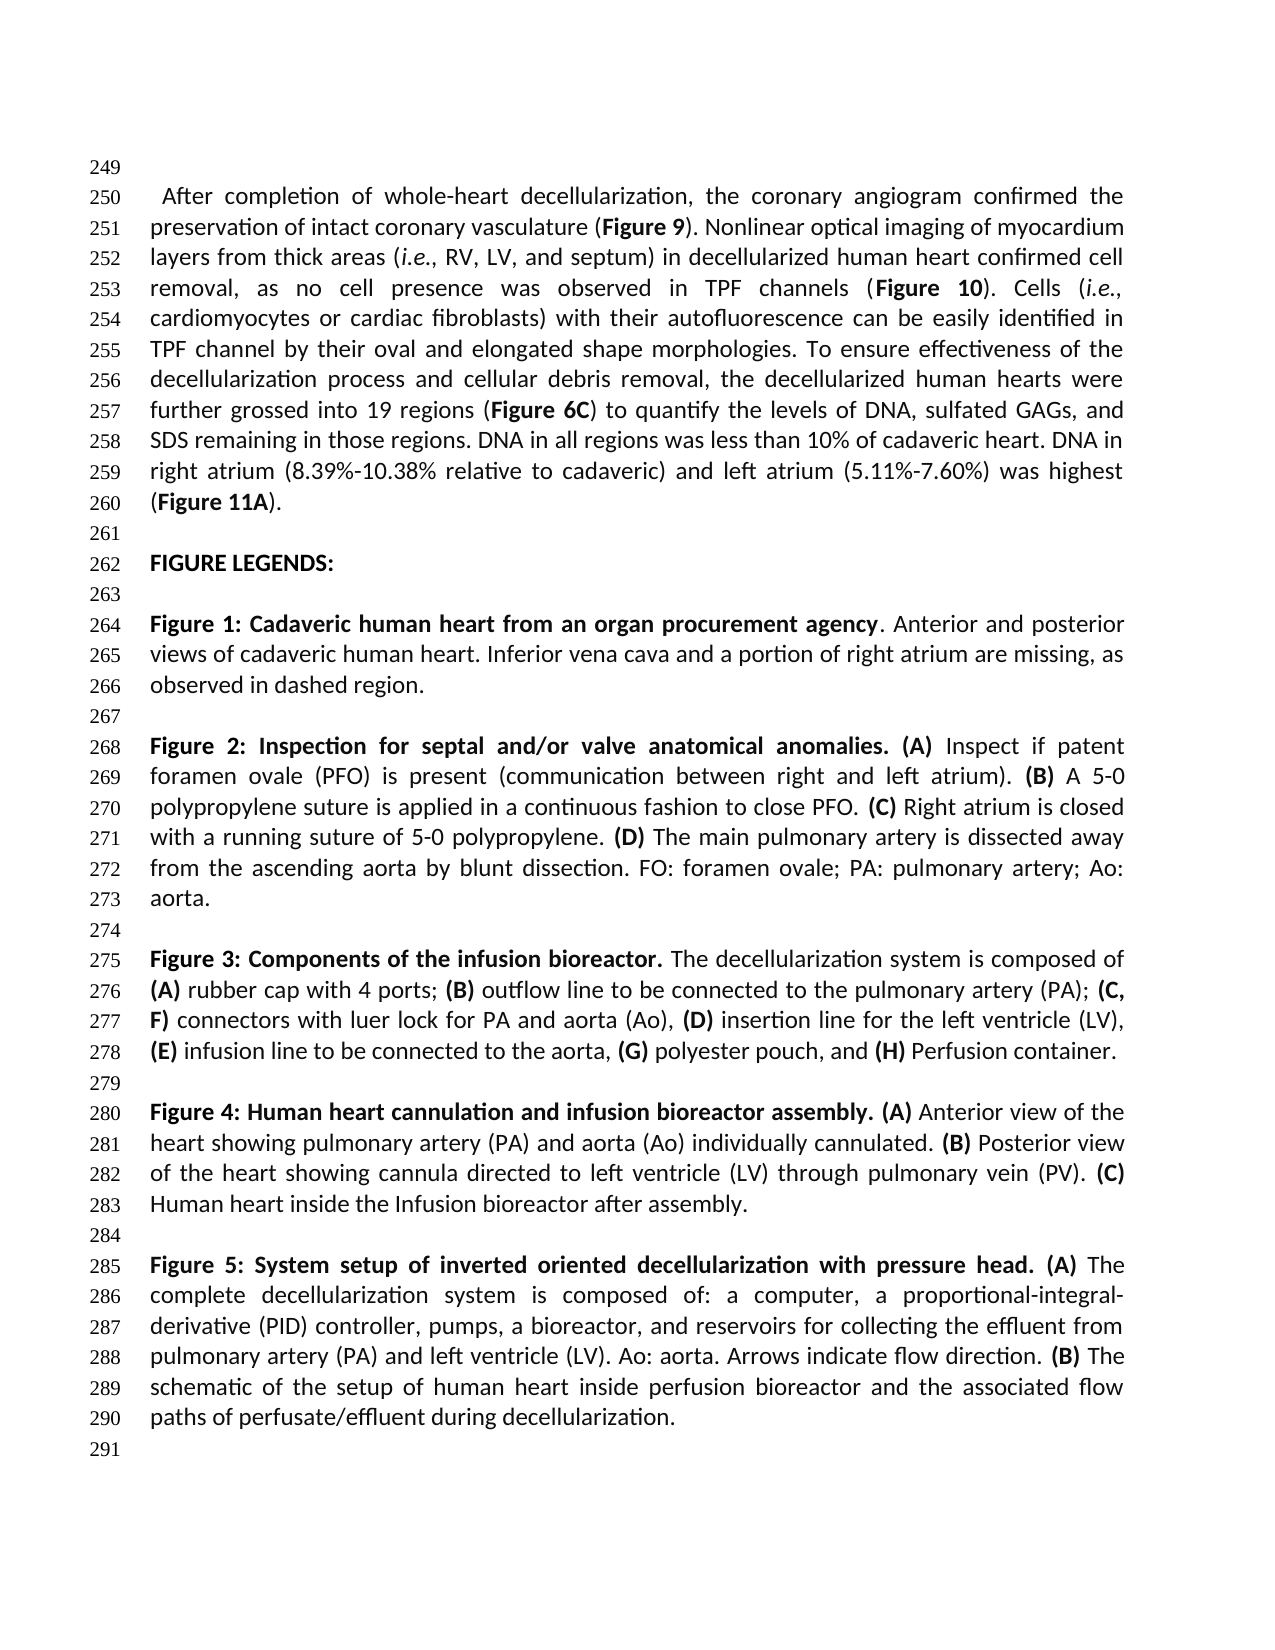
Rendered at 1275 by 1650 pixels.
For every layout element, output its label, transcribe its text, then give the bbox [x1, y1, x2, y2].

text Figure 5: System setup of inverted oriented decellularization with pressure head. (A) The complete decellularization system is composed of: a computer, a proportional-integral-derivative (PID) controller, pumps, a bioreactor, and reservoirs for collecting the effluent from pulmonary artery (PA) and left ventricle (LV). Ao: aorta. Arrows indicate flow direction. (B) The schematic of the setup of human heart inside perfusion bioreactor and the associated flow paths of perfusate/effluent during decellularization. [150, 1249, 1125, 1432]
text FIGURE LEGENDS: [150, 547, 1125, 577]
text After completion of whole-heart decellularization, the coronary angiogram confirmed the preservation of intact coronary vasculature (Figure 9). Nonlinear optical imaging of myocardium layers from thick areas (i.e., RV, LV, and septum) in decellularized human heart confirmed cell removal, as no cell presence was observed in TPF channels (Figure 10). Cells (i.e., cardiomyocytes or cardiac fibroblasts) with their autofluorescence can be easily identified in TPF channel by their oval and elongated shape morphologies. To ensure effectiveness of the decellularization process and cellular debris removal, the decellularized human hearts were further grossed into 19 regions (Figure 6C) to quantify the levels of DNA, sulfated GAGs, and SDS remaining in those regions. DNA in all regions was less than 10% of cadaveric heart. DNA in right atrium (8.39%-10.38% relative to cadaveric) and left atrium (5.11%-7.60%) was highest (Figure 11A). [150, 181, 1125, 516]
text Figure 4: Human heart cannulation and infusion bioreactor assembly. (A) Anterior view of the heart showing pulmonary artery (PA) and aorta (Ao) individually cannulated. (B) Posterior view of the heart showing cannula directed to left ventricle (LV) through pulmonary vein (PV). (C) Human heart inside the Infusion bioreactor after assembly. [150, 1096, 1125, 1218]
text Figure 3: Components of the infusion bioreactor. The decellularization system is composed of (A) rubber cap with 4 ports; (B) outflow line to be connected to the pulmonary artery (PA); (C, F) connectors with luer lock for PA and aorta (Ao), (D) insertion line for the left ventricle (LV), (E) infusion line to be connected to the aorta, (G) polyester pouch, and (H) Perfusion container. [150, 943, 1125, 1066]
text Figure 1: Cadaveric human heart from an organ procurement agency. Anterior and posterior views of cadaveric human heart. Inferior vena cava and a portion of right atrium are missing, as observed in dashed region. [150, 608, 1125, 699]
text Figure 2: Inspection for septal and/or valve anatomical anomalies. (A) Inspect if patent foramen ovale (PFO) is present (communication between right and left atrium). (B) A 5-0 polypropylene suture is applied in a continuous fashion to close PFO. (C) Right atrium is closed with a running suture of 5-0 polypropylene. (D) The main pulmonary artery is dissected away from the ascending aorta by blunt dissection. FO: foramen ovale; PA: pulmonary artery; Ao: aorta. [150, 730, 1125, 913]
